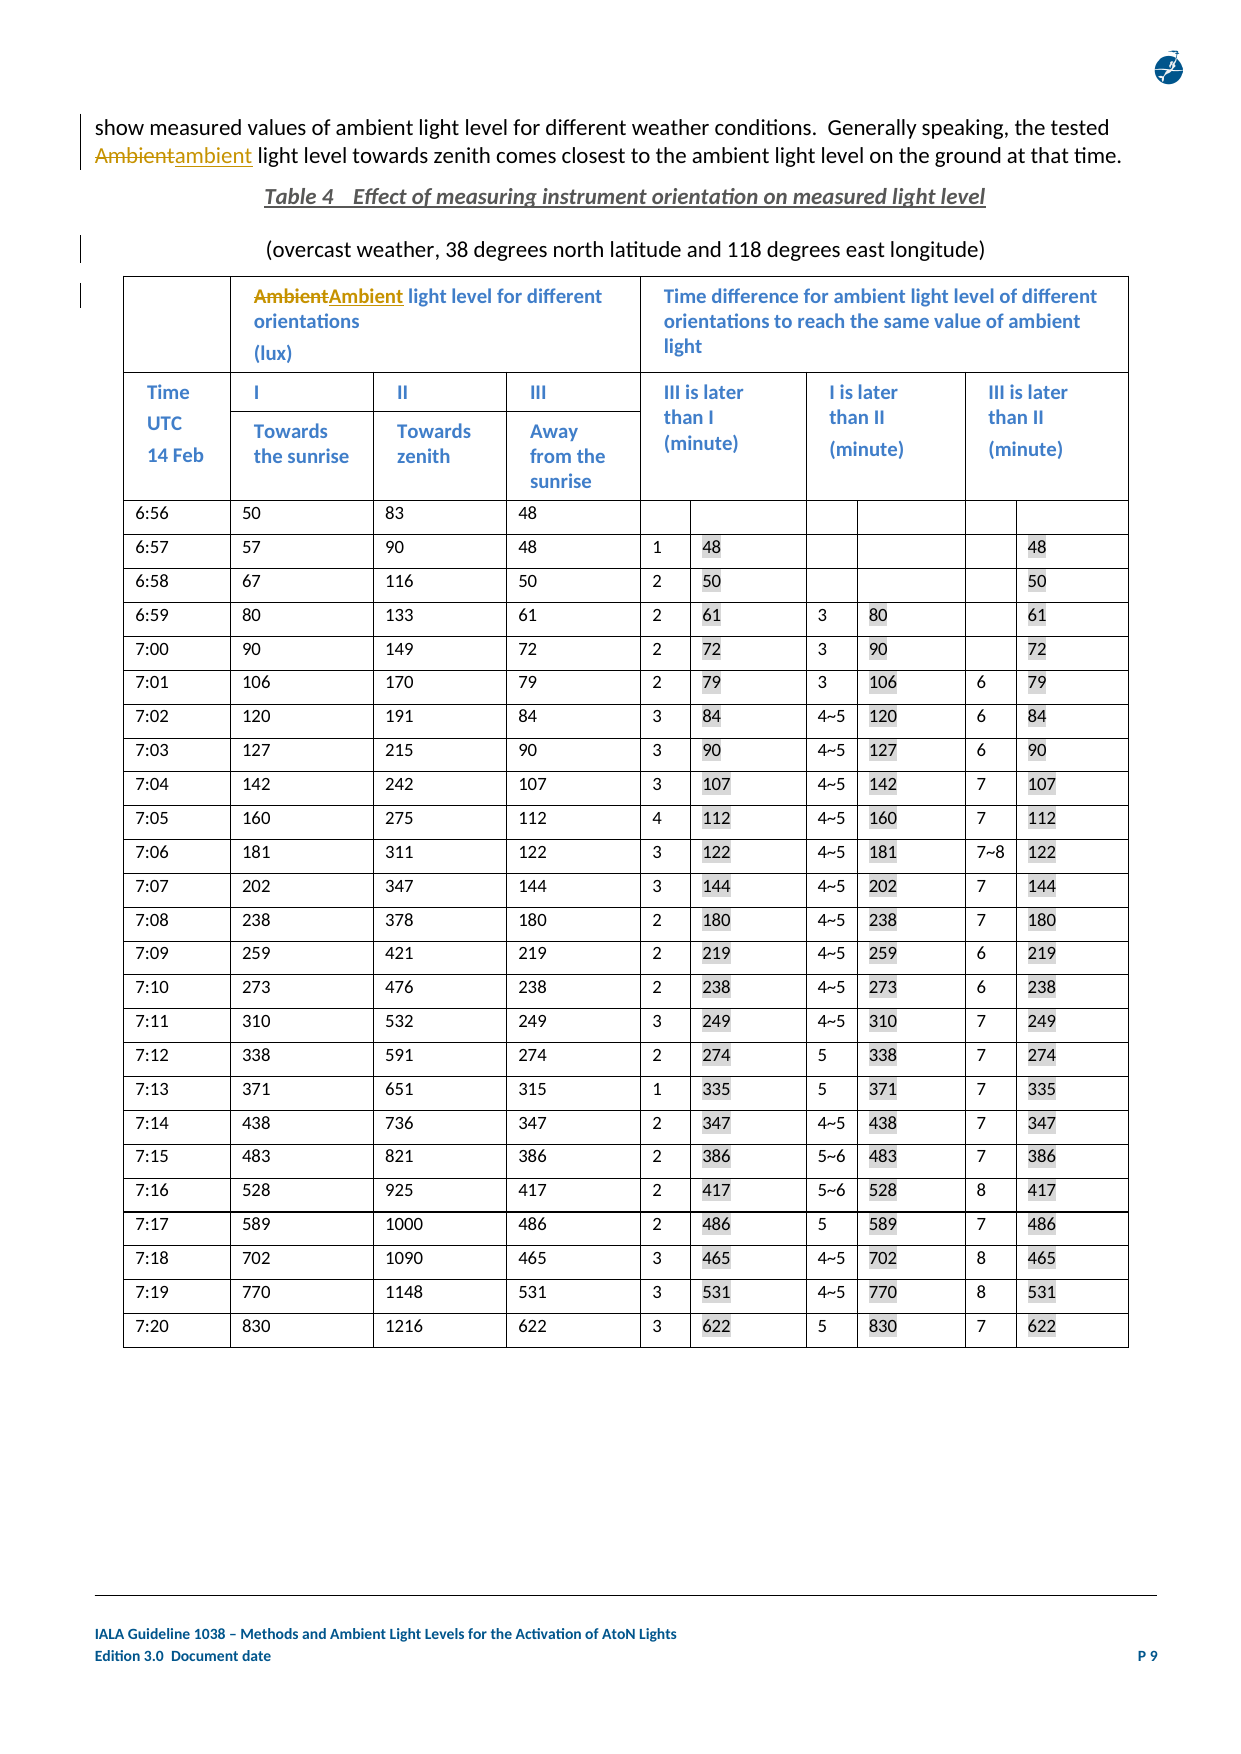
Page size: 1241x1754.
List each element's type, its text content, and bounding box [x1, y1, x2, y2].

table_cell 7:10 [124, 975, 230, 1008]
table_cell III [507, 373, 640, 411]
table_cell 7:08 [124, 908, 230, 941]
table_cell 7 [966, 1111, 1016, 1144]
table_cell 770 [231, 1280, 373, 1313]
table_cell 7:12 [124, 1043, 230, 1076]
table_cell 2 [641, 1213, 690, 1245]
table_cell 3 [641, 1246, 690, 1279]
table_cell 242 [374, 772, 506, 805]
table_cell 335 [1017, 1077, 1128, 1110]
table_cell 476 [374, 975, 506, 1008]
table_cell 7 [966, 1009, 1016, 1042]
table_cell 4~5 [807, 1111, 857, 1144]
table_cell 120 [231, 705, 373, 737]
table_cell 6:57 [124, 535, 230, 568]
table_cell [807, 535, 857, 568]
table_cell 6:59 [124, 603, 230, 636]
table_header Time difference for ambient light level of different orientations to reach the same value of ambient light [641, 277, 1128, 372]
table_cell 144 [507, 874, 640, 907]
table_cell 5~6 [807, 1145, 857, 1177]
table_cell 3 [641, 874, 690, 907]
table_cell 4~5 [807, 908, 857, 941]
table_cell 821 [374, 1145, 506, 1177]
table_cell 8 [966, 1246, 1016, 1279]
table_cell 249 [691, 1009, 806, 1042]
table_cell 107 [507, 772, 640, 805]
table_cell 84 [691, 705, 806, 737]
table_cell 486 [507, 1213, 640, 1245]
table_cell 421 [374, 942, 506, 974]
table_cell 7:17 [124, 1213, 230, 1245]
table_cell 589 [231, 1213, 373, 1245]
table_cell [858, 535, 965, 568]
table_cell 122 [507, 840, 640, 873]
table_cell 50 [1017, 569, 1128, 602]
table_cell 589 [858, 1213, 965, 1245]
table_cell 238 [691, 975, 806, 1008]
table_cell 7~8 [966, 840, 1016, 873]
table_cell 7 [966, 772, 1016, 805]
table_cell 417 [691, 1179, 806, 1211]
table_cell 347 [1017, 1111, 1128, 1144]
table_cell 127 [858, 739, 965, 771]
table_cell 3 [641, 1314, 690, 1347]
table_cell 90 [507, 739, 640, 771]
table_cell 84 [507, 705, 640, 737]
table_cell 4~5 [807, 705, 857, 737]
table_cell 386 [691, 1145, 806, 1177]
table_cell 591 [374, 1043, 506, 1076]
table_cell 7 [966, 1077, 1016, 1110]
table_cell [807, 501, 857, 534]
table_cell 3 [641, 772, 690, 805]
table_cell 5 [807, 1314, 857, 1347]
table_cell 83 [374, 501, 506, 534]
table_cell 90 [691, 739, 806, 771]
table_cell 7:16 [124, 1179, 230, 1211]
table_cell 6 [966, 942, 1016, 974]
table_cell 72 [507, 637, 640, 670]
table_cell 5 [807, 1077, 857, 1110]
table_cell 7:20 [124, 1314, 230, 1347]
table_cell 3 [641, 1009, 690, 1042]
picture [1123, 0, 1241, 119]
table_cell 1 [641, 535, 690, 568]
table_cell 2 [641, 637, 690, 670]
table_cell 338 [858, 1043, 965, 1076]
table_cell III is later than II (minute) [966, 373, 1128, 500]
table_cell 149 [374, 637, 506, 670]
table_cell 3 [807, 637, 857, 670]
table_cell 4 [641, 806, 690, 839]
table_header light level for different orientations (lux) [231, 277, 640, 372]
table_cell 386 [1017, 1145, 1128, 1177]
table_cell 202 [231, 874, 373, 907]
table_cell 483 [858, 1145, 965, 1177]
table_cell 6 [966, 705, 1016, 737]
table_cell 191 [374, 705, 506, 737]
table_cell 160 [231, 806, 373, 839]
table_cell [966, 603, 1016, 636]
table_cell 5~6 [807, 1179, 857, 1211]
table_cell 531 [1017, 1280, 1128, 1313]
table_cell 48 [507, 501, 640, 534]
table_cell 238 [507, 975, 640, 1008]
table_cell 4~5 [807, 739, 857, 771]
table_cell 2 [641, 975, 690, 1008]
table_cell 112 [1017, 806, 1128, 839]
table_cell 7:19 [124, 1280, 230, 1313]
table_cell 371 [858, 1077, 965, 1110]
table_cell 48 [1017, 535, 1128, 568]
table_cell 830 [231, 1314, 373, 1347]
table_cell 249 [507, 1009, 640, 1042]
table_cell Towards the sunrise [231, 412, 373, 500]
table_cell 116 [374, 569, 506, 602]
table_cell 7 [966, 1145, 1016, 1177]
table_cell 2 [641, 1145, 690, 1177]
table_cell 347 [507, 1111, 640, 1144]
table_cell 335 [691, 1077, 806, 1110]
table_cell 112 [691, 806, 806, 839]
table_cell 72 [1017, 637, 1128, 670]
table_cell [858, 569, 965, 602]
table_cell 238 [1017, 975, 1128, 1008]
table_cell 79 [507, 671, 640, 703]
table_cell 7:06 [124, 840, 230, 873]
table_cell 702 [231, 1246, 373, 1279]
table_cell 8 [966, 1179, 1016, 1211]
table_cell 84 [1017, 705, 1128, 737]
table_cell 1148 [374, 1280, 506, 1313]
table_cell 5 [807, 1213, 857, 1245]
table_cell 310 [858, 1009, 965, 1042]
table_cell 80 [858, 603, 965, 636]
table_cell 4~5 [807, 772, 857, 805]
table_cell 72 [691, 637, 806, 670]
table_cell 2 [641, 1043, 690, 1076]
table_cell 2 [641, 671, 690, 703]
table_cell 736 [374, 1111, 506, 1144]
table_cell 378 [374, 908, 506, 941]
table_cell 1000 [374, 1213, 506, 1245]
table_cell 2 [641, 942, 690, 974]
table_cell 3 [641, 739, 690, 771]
table_cell 144 [691, 874, 806, 907]
table_cell 61 [1017, 603, 1128, 636]
table_cell 249 [1017, 1009, 1128, 1042]
table_cell 465 [1017, 1246, 1128, 1279]
table_cell 7:04 [124, 772, 230, 805]
table_cell 79 [1017, 671, 1128, 703]
table_cell 219 [1017, 942, 1128, 974]
table_cell 386 [507, 1145, 640, 1177]
table_cell 651 [374, 1077, 506, 1110]
table_cell 4~5 [807, 942, 857, 974]
table_cell 7:09 [124, 942, 230, 974]
table_cell 1 [641, 1077, 690, 1110]
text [94, 113, 1157, 169]
table_cell 142 [231, 772, 373, 805]
table_cell 112 [507, 806, 640, 839]
table_cell 6 [966, 975, 1016, 1008]
table_cell 273 [231, 975, 373, 1008]
table_cell 4~5 [807, 1246, 857, 1279]
table_cell 1090 [374, 1246, 506, 1279]
table_cell [691, 501, 806, 534]
table_cell 61 [507, 603, 640, 636]
table_cell 7:18 [124, 1246, 230, 1279]
table_cell 7:07 [124, 874, 230, 907]
table_cell [966, 535, 1016, 568]
table_cell 770 [858, 1280, 965, 1313]
table_cell 925 [374, 1179, 506, 1211]
table_cell 532 [374, 1009, 506, 1042]
table_cell 4~5 [807, 1009, 857, 1042]
table_cell [858, 501, 965, 534]
table_cell 181 [858, 840, 965, 873]
table_cell 702 [858, 1246, 965, 1279]
table_cell 7 [966, 806, 1016, 839]
table_cell 315 [507, 1077, 640, 1110]
table_cell 7:01 [124, 671, 230, 703]
table_cell 90 [374, 535, 506, 568]
table_cell 107 [1017, 772, 1128, 805]
table_cell 180 [1017, 908, 1128, 941]
table_cell 2 [641, 603, 690, 636]
table_cell 7 [966, 874, 1016, 907]
table_cell 215 [374, 739, 506, 771]
table_cell [966, 501, 1016, 534]
table_cell 483 [231, 1145, 373, 1177]
table_cell 3 [641, 705, 690, 737]
table_cell 122 [691, 840, 806, 873]
table_cell 7:14 [124, 1111, 230, 1144]
table_cell 107 [691, 772, 806, 805]
table_cell 486 [1017, 1213, 1128, 1245]
table_cell 3 [807, 671, 857, 703]
table_cell 61 [691, 603, 806, 636]
table_cell 7 [966, 1043, 1016, 1076]
table_cell 622 [507, 1314, 640, 1347]
table_cell 3 [641, 1280, 690, 1313]
table_cell 50 [231, 501, 373, 534]
table_cell 238 [858, 908, 965, 941]
table_cell 1216 [374, 1314, 506, 1347]
table_cell 133 [374, 603, 506, 636]
table_cell 3 [807, 603, 857, 636]
table_cell 622 [691, 1314, 806, 1347]
table_cell 50 [691, 569, 806, 602]
table_cell 6:58 [124, 569, 230, 602]
table_cell Time UTC 14 Feb [124, 373, 230, 500]
table_cell 622 [1017, 1314, 1128, 1347]
table_cell [966, 637, 1016, 670]
table_cell 122 [1017, 840, 1128, 873]
table_cell 127 [231, 739, 373, 771]
table_cell 67 [231, 569, 373, 602]
table_cell 202 [858, 874, 965, 907]
table_cell 2 [641, 1179, 690, 1211]
table_cell 7:00 [124, 637, 230, 670]
table_cell 438 [858, 1111, 965, 1144]
table_cell [807, 569, 857, 602]
table_cell I is later than II (minute) [807, 373, 965, 500]
table_cell 90 [1017, 739, 1128, 771]
table_cell 6 [966, 739, 1016, 771]
table_cell Away from the sunrise [507, 412, 640, 500]
table_cell 4~5 [807, 874, 857, 907]
table_cell 79 [691, 671, 806, 703]
table_cell 7 [966, 908, 1016, 941]
table_cell 7:02 [124, 705, 230, 737]
table_cell [966, 569, 1016, 602]
table_cell 310 [231, 1009, 373, 1042]
table_cell 2 [641, 1111, 690, 1144]
table_cell 180 [691, 908, 806, 941]
text (overcast weather, 38 degrees north latitude and 118 degrees east longitude) [94, 235, 1157, 263]
table_cell 2 [641, 908, 690, 941]
table_cell 7:05 [124, 806, 230, 839]
table_cell 465 [507, 1246, 640, 1279]
table_cell 6:56 [124, 501, 230, 534]
table_cell 50 [507, 569, 640, 602]
table_cell [641, 501, 690, 534]
table_cell 2 [641, 569, 690, 602]
table_cell III is later than I (minute) [641, 373, 806, 500]
table_cell 7:15 [124, 1145, 230, 1177]
table_cell 181 [231, 840, 373, 873]
table_cell 80 [231, 603, 373, 636]
table_cell Towards zenith [374, 412, 506, 500]
table_cell 259 [858, 942, 965, 974]
table_cell 90 [231, 637, 373, 670]
table_cell 120 [858, 705, 965, 737]
table_cell 528 [858, 1179, 965, 1211]
table_cell 106 [858, 671, 965, 703]
table_cell I [231, 373, 373, 411]
table_cell 371 [231, 1077, 373, 1110]
table_cell 347 [691, 1111, 806, 1144]
table_cell 3 [641, 840, 690, 873]
table_cell 259 [231, 942, 373, 974]
table_cell [1017, 501, 1128, 534]
table_cell 48 [507, 535, 640, 568]
table_cell 7 [966, 1314, 1016, 1347]
table_cell 7:11 [124, 1009, 230, 1042]
table_cell 160 [858, 806, 965, 839]
table_cell 7 [966, 1213, 1016, 1245]
table_cell 274 [1017, 1043, 1128, 1076]
table_cell 170 [374, 671, 506, 703]
table_cell 180 [507, 908, 640, 941]
table_cell 417 [507, 1179, 640, 1211]
table_cell 438 [231, 1111, 373, 1144]
table_cell 142 [858, 772, 965, 805]
table_cell 106 [231, 671, 373, 703]
table_cell 4~5 [807, 806, 857, 839]
table_cell 531 [691, 1280, 806, 1313]
table_cell 274 [507, 1043, 640, 1076]
text Effect of measuring instrument orientation on measured light level [94, 182, 1157, 210]
table_cell 8 [966, 1280, 1016, 1313]
table_cell 347 [374, 874, 506, 907]
table_header [124, 277, 230, 372]
table_cell 528 [231, 1179, 373, 1211]
table_cell 144 [1017, 874, 1128, 907]
table_cell 219 [691, 942, 806, 974]
table_cell 4~5 [807, 975, 857, 1008]
table_cell 531 [507, 1280, 640, 1313]
table_cell 90 [858, 637, 965, 670]
table_cell 830 [858, 1314, 965, 1347]
table_cell 275 [374, 806, 506, 839]
table_cell 7:13 [124, 1077, 230, 1110]
table_cell 48 [691, 535, 806, 568]
table_cell 219 [507, 942, 640, 974]
table_cell 4~5 [807, 840, 857, 873]
table_cell 465 [691, 1246, 806, 1279]
table_cell 338 [231, 1043, 373, 1076]
table_cell 5 [807, 1043, 857, 1076]
table_cell 4~5 [807, 1280, 857, 1313]
table_cell 6 [966, 671, 1016, 703]
table_cell 274 [691, 1043, 806, 1076]
table_cell 238 [231, 908, 373, 941]
table_cell 417 [1017, 1179, 1128, 1211]
table_cell 486 [691, 1213, 806, 1245]
table_cell 273 [858, 975, 965, 1008]
table_cell 57 [231, 535, 373, 568]
table_cell II [374, 373, 506, 411]
table_cell 311 [374, 840, 506, 873]
table_cell 7:03 [124, 739, 230, 771]
